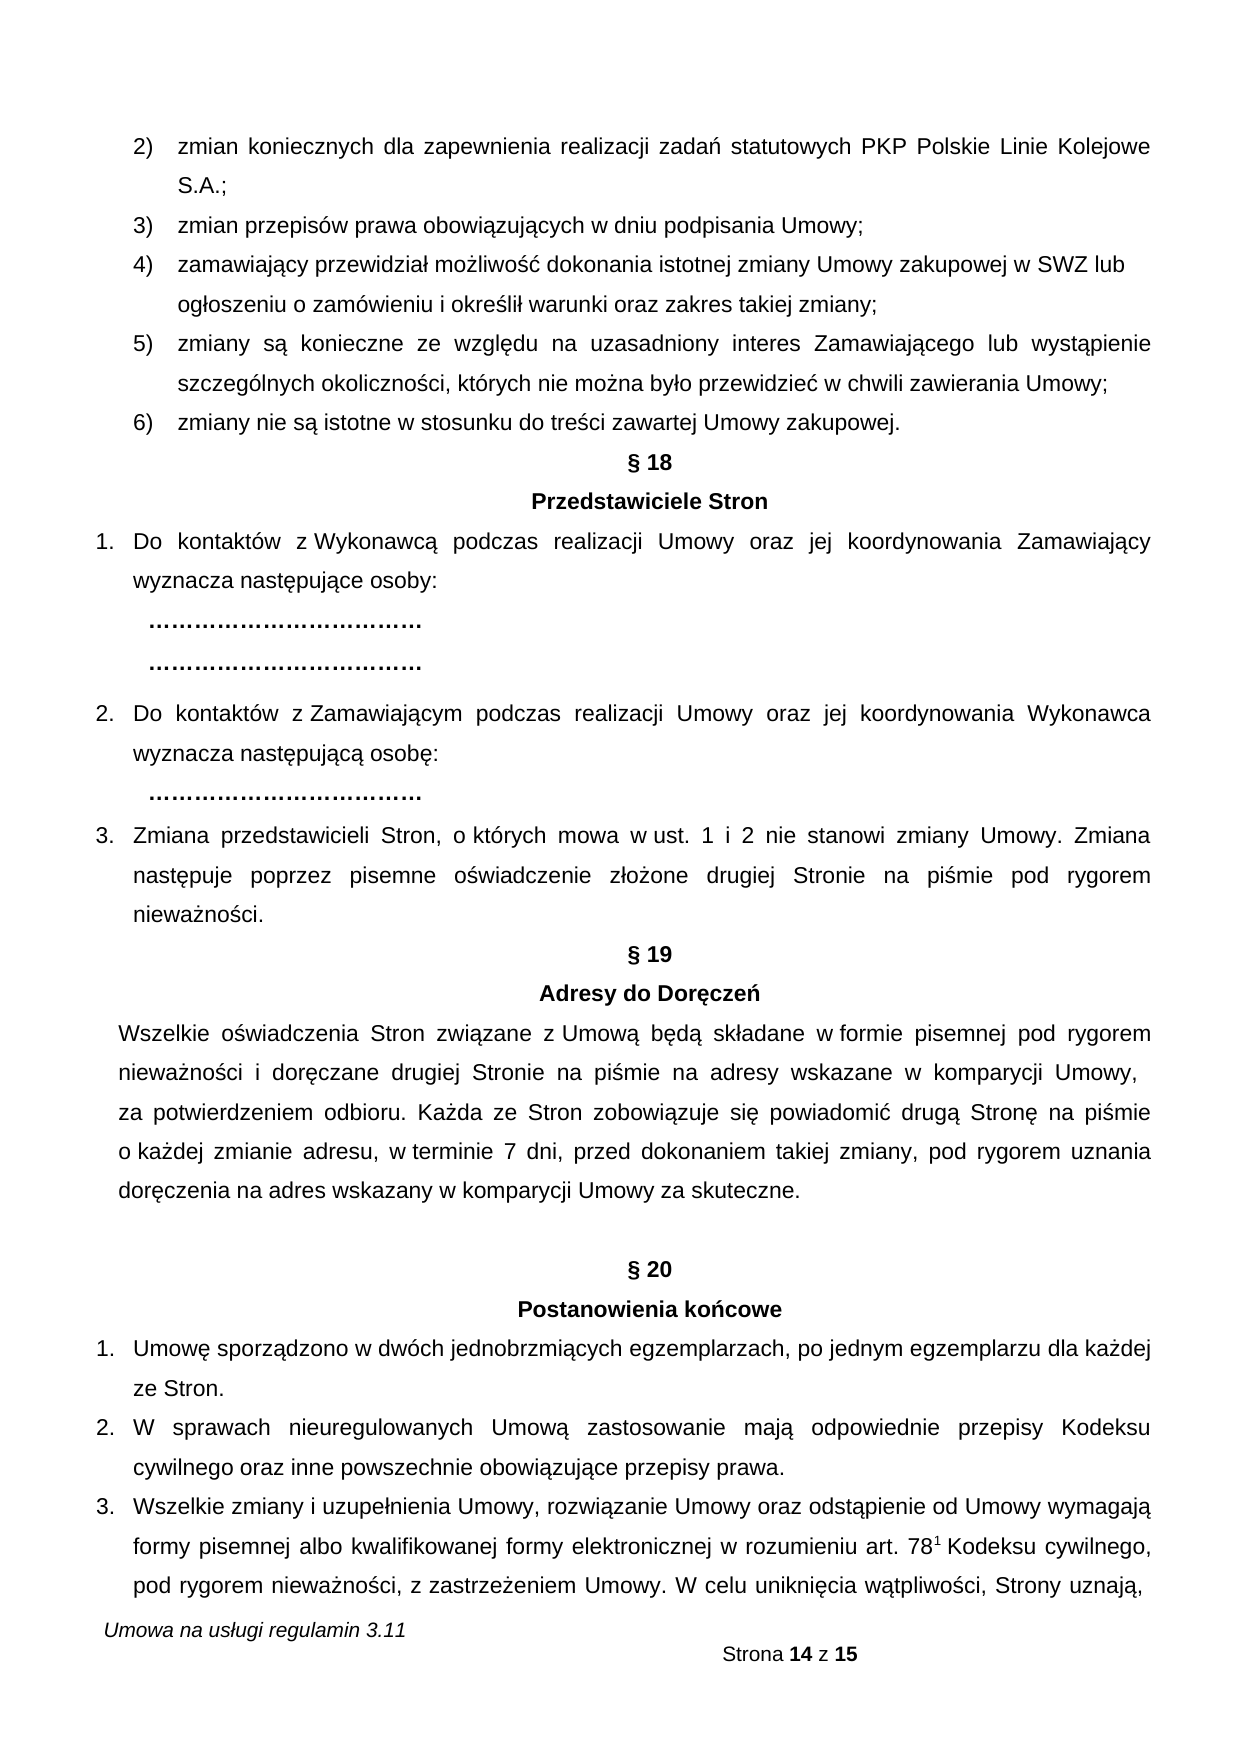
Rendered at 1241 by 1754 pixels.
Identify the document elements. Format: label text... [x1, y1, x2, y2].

list § 18 [148, 449, 1152, 475]
list ogłoszeniu o zamówieniu i określił warunki oraz zakres takiej zmiany; [177, 291, 1152, 317]
list § 19 [148, 941, 1152, 967]
text ……………………………… [148, 607, 1152, 633]
text ……………………………… [148, 779, 1152, 806]
text Przedstawiciele Stron [148, 488, 1152, 514]
list zmiany są konieczne ze względu na uzasadniony interes Zamawiającego lub wystąpienie szczególnych okoliczności, których nie można było przewidzieć w chwili zawierania Umowy; [133, 330, 1152, 396]
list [96, 1493, 1152, 1598]
list zmian koniecznych dla zapewnienia realizacji zadań statutowych PKP Polskie Linie Kolejowe S.A.; [133, 133, 1152, 199]
text Wszelkie oświadczenia Stron związane z Umową będą składane w formie pisemnej pod rygorem nieważności i doręczane drugiej Stronie na piśmie na adresy wskazane w komparycji Umowy, za potwierdzeniem odbioru. Każda ze Stron zobowiązuje się powiadomić drugą Stronę na piśmie o każdej zmianie adresu, w terminie 7 dni, przed dokonaniem takiej zmiany, pod rygorem uznania doręczenia na adres wskazany w komparycji Umowy za skuteczne. [118, 1019, 1152, 1204]
list Zmiana przedstawicieli Stron, o których mowa w ust. 1 i 2 nie stanowi zmiany Umowy. Zmiana następuje poprzez pisemne oświadczenie złożone drugiej Stronie na piśmie pod rygorem nieważności. [95, 822, 1152, 927]
list W sprawach nieuregulowanych Umową zastosowanie mają odpowiednie przepisy Kodeksu cywilnego oraz inne powszechnie obowiązujące przepisy prawa. [96, 1414, 1152, 1480]
list Do kontaktów z Wykonawcą podczas realizacji Umowy oraz jej koordynowania Zamawiający wyznacza następujące osoby: [95, 528, 1152, 593]
list zmian przepisów prawa obowiązujących w dniu podpisania Umowy; [133, 212, 1152, 238]
list zamawiający przewidział możliwość dokonania istotnej zmiany Umowy zakupowej w SWZ lub [133, 251, 1152, 278]
list Adresy do Doręczeń [148, 980, 1152, 1006]
list zmiany nie są istotne w stosunku do treści zawartej Umowy zakupowej. [133, 409, 1152, 436]
text Postanowienia końcowe [148, 1296, 1152, 1322]
text § 20 [148, 1256, 1152, 1283]
text ……………………………… [148, 649, 1152, 676]
list Umowę sporządzono w dwóch jednobrzmiących egzemplarzach, po jednym egzemplarzu dla każdej ze Stron. [96, 1335, 1152, 1401]
list Do kontaktów z Zamawiającym podczas realizacji Umowy oraz jej koordynowania Wykonawca wyznacza następującą osobę: [95, 700, 1152, 766]
